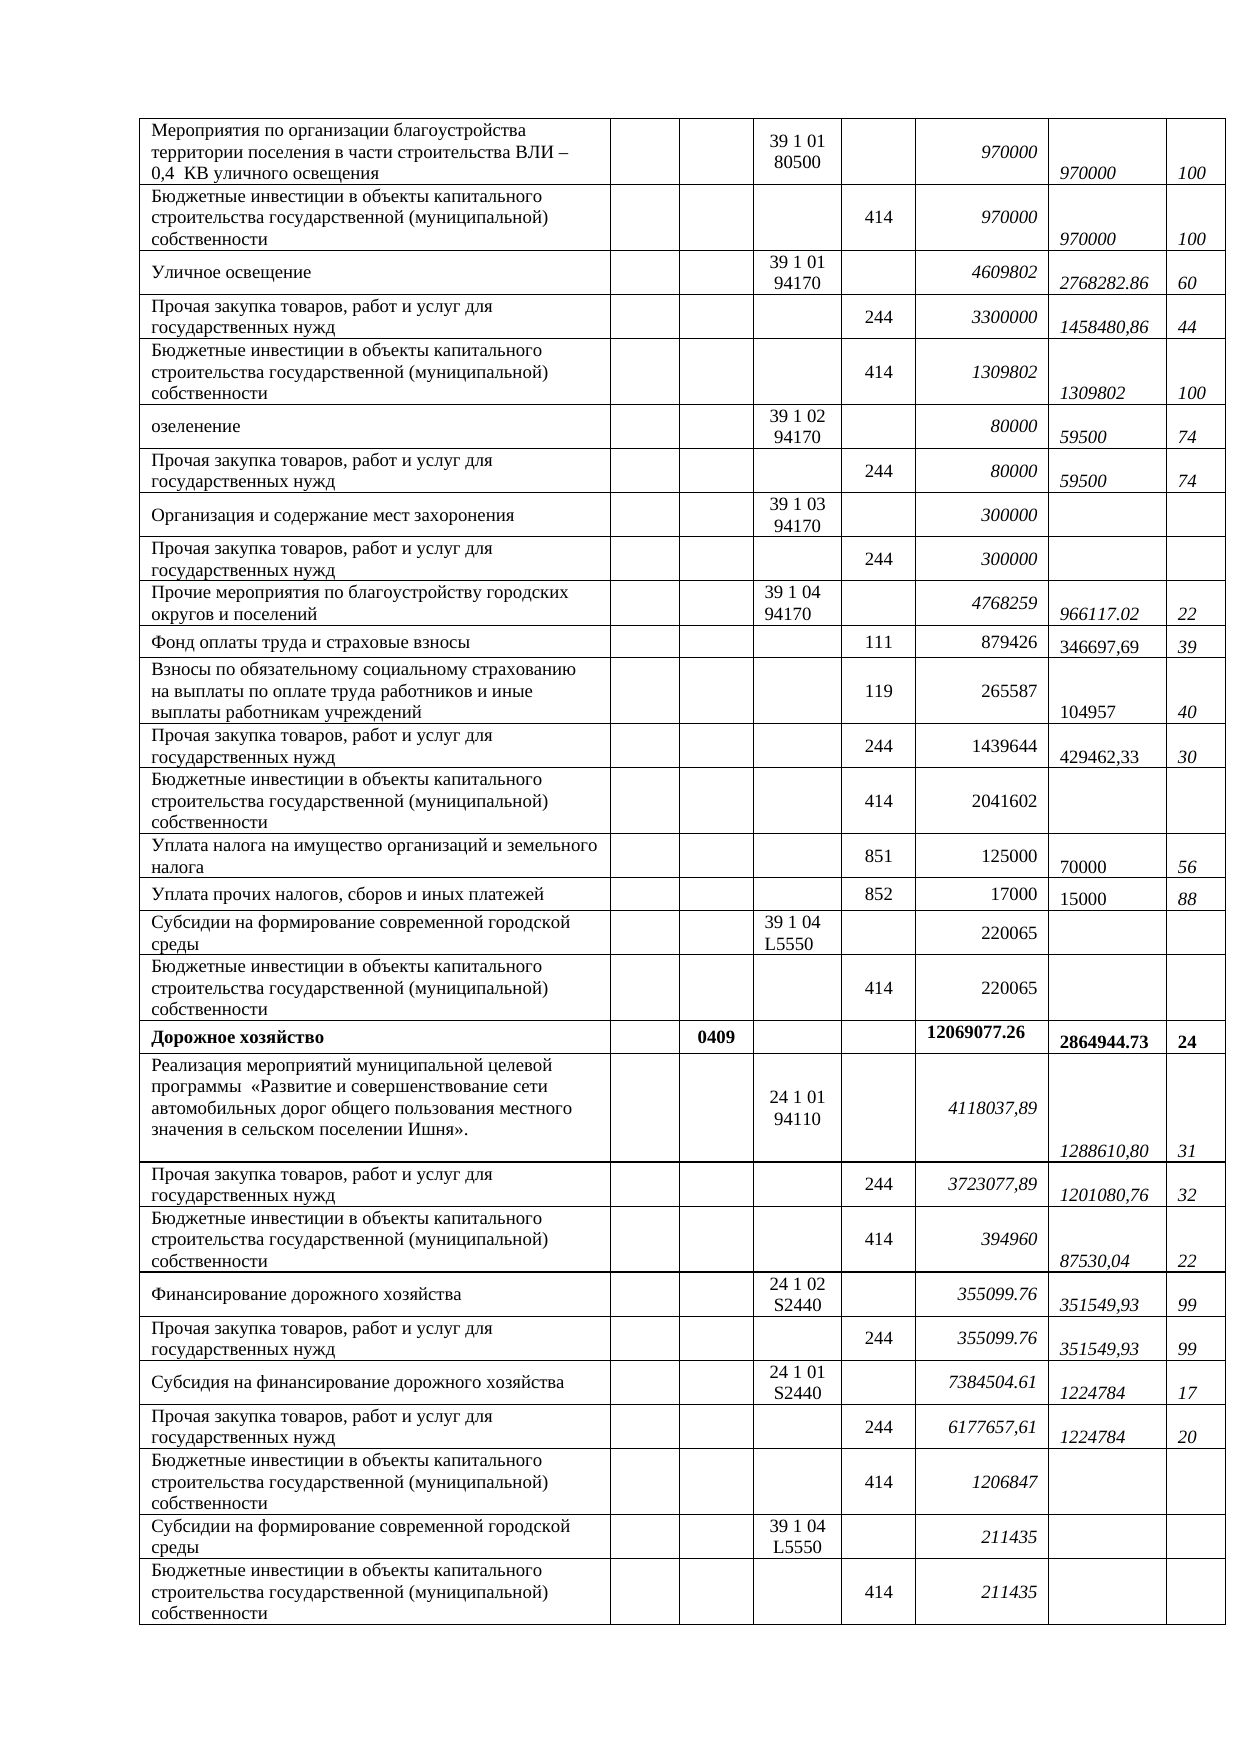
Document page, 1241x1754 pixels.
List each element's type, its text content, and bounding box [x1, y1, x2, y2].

table_cell [1049, 768, 1166, 833]
table_cell [611, 1405, 679, 1448]
table_cell 414 [842, 339, 915, 404]
table_cell [754, 768, 841, 833]
table_cell [1167, 911, 1225, 954]
table_cell Прочая закупка товаров, работ и услуг для государственных нужд [140, 449, 610, 492]
table_cell 39 [1167, 626, 1225, 657]
table_cell 244 [842, 537, 915, 580]
table_cell Уплата налога на имущество организаций и земельного налога [140, 834, 610, 877]
table_cell [754, 834, 841, 877]
table_cell Субсидии на формирование современной городской среды [140, 1515, 610, 1558]
table_cell Взносы по обязательному социальному страхованию на выплаты по оплате труда работников и иные выплаты работникам учреждений [140, 658, 610, 723]
table_cell 6177657,61 [916, 1405, 1048, 1448]
table_cell 40 [1167, 658, 1225, 723]
table_cell [754, 1021, 841, 1053]
table_cell Дорожное хозяйство [140, 1021, 610, 1053]
table_cell 20 [1167, 1405, 1225, 1448]
table_cell Бюджетные инвестиции в объекты капитального строительства государственной (муниципальной) собственности [140, 768, 610, 833]
table_cell 31 [1167, 1054, 1225, 1161]
table_cell 851 [842, 834, 915, 877]
table_cell 100 [1167, 185, 1225, 249]
table_cell [680, 405, 753, 448]
table_cell [680, 339, 753, 404]
table_cell [611, 1515, 679, 1558]
table_cell 17000 [916, 878, 1048, 910]
table_cell [611, 581, 679, 624]
table_cell 1439644 [916, 724, 1048, 767]
table_cell 351549,93 [1049, 1273, 1166, 1316]
table_cell [680, 537, 753, 580]
table_cell [1167, 955, 1225, 1020]
table_cell 970000 [1049, 185, 1166, 249]
table_cell [680, 1317, 753, 1360]
table_cell 74 [1167, 449, 1225, 492]
table_cell 879426 [916, 626, 1048, 657]
table_cell [611, 1273, 679, 1316]
table_cell [611, 1163, 679, 1206]
table_cell 355099.76 [916, 1317, 1048, 1360]
table_cell 2041602 [916, 768, 1048, 833]
table_cell Бюджетные инвестиции в объекты капитального строительства государственной (муниципальной) собственности [140, 1449, 610, 1514]
table_cell [680, 449, 753, 492]
table_cell [754, 1405, 841, 1448]
table_cell Уплата прочих налогов, сборов и иных платежей [140, 878, 610, 910]
table_cell [842, 251, 915, 294]
table_cell [842, 1273, 915, 1316]
table_cell [842, 1515, 915, 1558]
table_cell 104957 [1049, 658, 1166, 723]
table_cell 970000 [916, 185, 1048, 249]
table_cell 39 1 03 94170 [754, 493, 841, 536]
table_cell [611, 1021, 679, 1053]
table_cell 0409 [680, 1021, 753, 1053]
table_cell [680, 1515, 753, 1558]
table_cell [1167, 1515, 1225, 1558]
table_cell Прочая закупка товаров, работ и услуг для государственных нужд [140, 1163, 610, 1206]
table_cell Прочая закупка товаров, работ и услуг для государственных нужд [140, 1405, 610, 1448]
table_cell 100 [1167, 119, 1225, 184]
table_cell [1049, 911, 1166, 954]
table_cell Бюджетные инвестиции в объекты капитального строительства государственной (муниципальной) собственности [140, 955, 610, 1020]
table_cell [754, 658, 841, 723]
table_cell 414 [842, 185, 915, 249]
table_cell [680, 1163, 753, 1206]
table_cell 970000 [916, 119, 1048, 184]
table_cell [611, 405, 679, 448]
table_cell [611, 1317, 679, 1360]
table_cell [754, 1317, 841, 1360]
table_cell 1201080,76 [1049, 1163, 1166, 1206]
table_cell 244 [842, 1317, 915, 1360]
table_cell 211435 [916, 1515, 1048, 1558]
table_cell 244 [842, 724, 915, 767]
table_cell 852 [842, 878, 915, 910]
table_cell 39 1 02 94170 [754, 405, 841, 448]
table_cell 1309802 [1049, 339, 1166, 404]
table_cell [611, 626, 679, 657]
table_cell [754, 626, 841, 657]
table_cell 355099.76 [916, 1273, 1048, 1316]
table_cell Бюджетные инвестиции в объекты капитального строительства государственной (муниципальной) собственности [140, 1559, 610, 1624]
table_cell [611, 658, 679, 723]
table_cell Бюджетные инвестиции в объекты капитального строительства государственной (муниципальной) собственности [140, 185, 610, 249]
table_cell 351549,93 [1049, 1317, 1166, 1360]
table_cell 59500 [1049, 405, 1166, 448]
table_cell [1049, 1515, 1166, 1558]
table_cell [754, 537, 841, 580]
table_cell 414 [842, 1207, 915, 1271]
table_cell [754, 1207, 841, 1271]
table_cell Субсидия на финансирование дорожного хозяйства [140, 1361, 610, 1404]
table_cell Прочая закупка товаров, работ и услуг для государственных нужд [140, 295, 610, 338]
table_cell 39 1 04 L5550 [754, 911, 841, 954]
table_cell Финансирование дорожного хозяйства [140, 1273, 610, 1316]
table_cell [680, 1449, 753, 1514]
table_cell 22 [1167, 1207, 1225, 1271]
table_cell [680, 251, 753, 294]
table_cell [611, 724, 679, 767]
table_cell 39 1 01 94170 [754, 251, 841, 294]
table_cell 80000 [916, 449, 1048, 492]
table_cell [611, 295, 679, 338]
table_cell 300000 [916, 493, 1048, 536]
table_cell [842, 1021, 915, 1053]
table_cell [680, 911, 753, 954]
table_cell 70000 [1049, 834, 1166, 877]
table_cell 99 [1167, 1317, 1225, 1360]
table_cell [754, 449, 841, 492]
table_cell 119 [842, 658, 915, 723]
table_cell [1167, 537, 1225, 580]
table_cell [611, 251, 679, 294]
table_cell 1224784 [1049, 1405, 1166, 1448]
table_cell [1167, 1559, 1225, 1624]
table_cell 394960 [916, 1207, 1048, 1271]
table_cell [680, 834, 753, 877]
table_cell 414 [842, 768, 915, 833]
table_cell [680, 955, 753, 1020]
table_cell [611, 878, 679, 910]
table_cell [754, 339, 841, 404]
table_cell [680, 1559, 753, 1624]
table_cell Прочая закупка товаров, работ и услуг для государственных нужд [140, 724, 610, 767]
table_cell 414 [842, 1559, 915, 1624]
table_cell [680, 1207, 753, 1271]
table_cell [611, 1449, 679, 1514]
table_cell 87530,04 [1049, 1207, 1166, 1271]
table_cell 32 [1167, 1163, 1225, 1206]
table_cell [611, 1361, 679, 1404]
table_cell [611, 1207, 679, 1271]
table_cell 1458480,86 [1049, 295, 1166, 338]
table_cell 22 [1167, 581, 1225, 624]
table_cell 74 [1167, 405, 1225, 448]
table_cell [611, 834, 679, 877]
table_cell [842, 119, 915, 184]
table_cell 244 [842, 1163, 915, 1206]
table_cell 39 1 04 94170 [754, 581, 841, 624]
table_cell [680, 1405, 753, 1448]
table_cell 88 [1167, 878, 1225, 910]
table_cell [1167, 493, 1225, 536]
table_cell [680, 1273, 753, 1316]
table_cell 244 [842, 1405, 915, 1448]
table_cell 24 [1167, 1021, 1225, 1053]
table_cell 429462,33 [1049, 724, 1166, 767]
table_cell [680, 626, 753, 657]
table_cell 244 [842, 295, 915, 338]
table_cell 17 [1167, 1361, 1225, 1404]
table_cell [680, 724, 753, 767]
table_cell 30 [1167, 724, 1225, 767]
table_cell [754, 724, 841, 767]
table_cell [611, 1054, 679, 1161]
table_cell 3723077,89 [916, 1163, 1048, 1206]
table_cell 414 [842, 1449, 915, 1514]
table_cell 970000 [1049, 119, 1166, 184]
table_cell Бюджетные инвестиции в объекты капитального строительства государственной (муниципальной) собственности [140, 1207, 610, 1271]
table_cell Субсидии на формирование современной городской среды [140, 911, 610, 954]
table_cell [611, 493, 679, 536]
table_cell 244 [842, 449, 915, 492]
table_cell [680, 768, 753, 833]
table_cell 300000 [916, 537, 1048, 580]
table_cell 7384504.61 [916, 1361, 1048, 1404]
table_cell [680, 119, 753, 184]
table_cell [754, 295, 841, 338]
table_cell 414 [842, 955, 915, 1020]
table_cell [611, 768, 679, 833]
table_cell [680, 1054, 753, 1161]
table_cell Реализация мероприятий муниципальной целевой программы «Развитие и совершенствование сети автомобильных дорог общего пользования местного значения в сельском поселении Ишня». [140, 1054, 610, 1161]
table_cell Фонд оплаты труда и страховые взносы [140, 626, 610, 657]
table_cell [754, 185, 841, 249]
table_cell [680, 185, 753, 249]
table_cell [611, 1559, 679, 1624]
table_cell [1049, 1559, 1166, 1624]
table_cell [680, 493, 753, 536]
table_cell 220065 [916, 911, 1048, 954]
table_cell 220065 [916, 955, 1048, 1020]
table_cell 2768282.86 [1049, 251, 1166, 294]
table_cell 60 [1167, 251, 1225, 294]
table_cell 265587 [916, 658, 1048, 723]
table_cell 346697,69 [1049, 626, 1166, 657]
table_cell [754, 878, 841, 910]
table_cell [754, 1449, 841, 1514]
table_cell [611, 119, 679, 184]
table_cell 39 1 04 L5550 [754, 1515, 841, 1558]
table_cell 100 [1167, 339, 1225, 404]
table_cell [754, 1559, 841, 1624]
table_cell [611, 339, 679, 404]
table_cell [1167, 768, 1225, 833]
table_cell Прочая закупка товаров, работ и услуг для государственных нужд [140, 537, 610, 580]
table_cell Бюджетные инвестиции в объекты капитального строительства государственной (муниципальной) собственности [140, 339, 610, 404]
table_cell 111 [842, 626, 915, 657]
table_cell 125000 [916, 834, 1048, 877]
table_cell [680, 878, 753, 910]
table_cell 59500 [1049, 449, 1166, 492]
table_cell [842, 1054, 915, 1161]
table_cell Прочая закупка товаров, работ и услуг для государственных нужд [140, 1317, 610, 1360]
table_cell 80000 [916, 405, 1048, 448]
table_cell [754, 955, 841, 1020]
table_cell 12069077.26 [916, 1021, 1048, 1053]
table_cell [1049, 493, 1166, 536]
table_cell 3300000 [916, 295, 1048, 338]
table_cell [680, 581, 753, 624]
table_cell [842, 581, 915, 624]
table_cell 24 1 02 S2440 [754, 1273, 841, 1316]
table_cell Уличное освещение [140, 251, 610, 294]
table_cell озеленение [140, 405, 610, 448]
table_cell Организация и содержание мест захоронения [140, 493, 610, 536]
table_cell [1167, 1449, 1225, 1514]
table_cell 4609802 [916, 251, 1048, 294]
table_cell 4768259 [916, 581, 1048, 624]
table_cell [842, 405, 915, 448]
table_cell [611, 537, 679, 580]
table_cell [842, 911, 915, 954]
table_cell 24 1 01 94110 [754, 1054, 841, 1161]
table_cell [754, 1163, 841, 1206]
table_cell [1049, 1449, 1166, 1514]
table_cell [1049, 955, 1166, 1020]
table_cell [680, 1361, 753, 1404]
table_cell 24 1 01 S2440 [754, 1361, 841, 1404]
table_cell 1309802 [916, 339, 1048, 404]
table_cell [611, 185, 679, 249]
table_cell [680, 658, 753, 723]
table_cell [611, 955, 679, 1020]
table_cell 211435 [916, 1559, 1048, 1624]
table_cell [611, 449, 679, 492]
table_cell 1206847 [916, 1449, 1048, 1514]
table_cell 966117.02 [1049, 581, 1166, 624]
table_cell [842, 493, 915, 536]
table_cell 56 [1167, 834, 1225, 877]
table_cell [1049, 537, 1166, 580]
table_cell 1224784 [1049, 1361, 1166, 1404]
table_cell 44 [1167, 295, 1225, 338]
table_cell 2864944.73 [1049, 1021, 1166, 1053]
table_cell Прочие мероприятия по благоустройству городских округов и поселений [140, 581, 610, 624]
table_cell 39 1 01 80500 [754, 119, 841, 184]
table_cell [611, 911, 679, 954]
table_cell 15000 [1049, 878, 1166, 910]
table_cell [842, 1361, 915, 1404]
table_cell 99 [1167, 1273, 1225, 1316]
table_cell Мероприятия по организации благоустройства территории поселения в части строительства ВЛИ – 0,4 КВ уличного освещения [140, 119, 610, 184]
table_cell 1288610,80 [1049, 1054, 1166, 1161]
table_cell [680, 295, 753, 338]
table_cell 4118037,89 [916, 1054, 1048, 1161]
